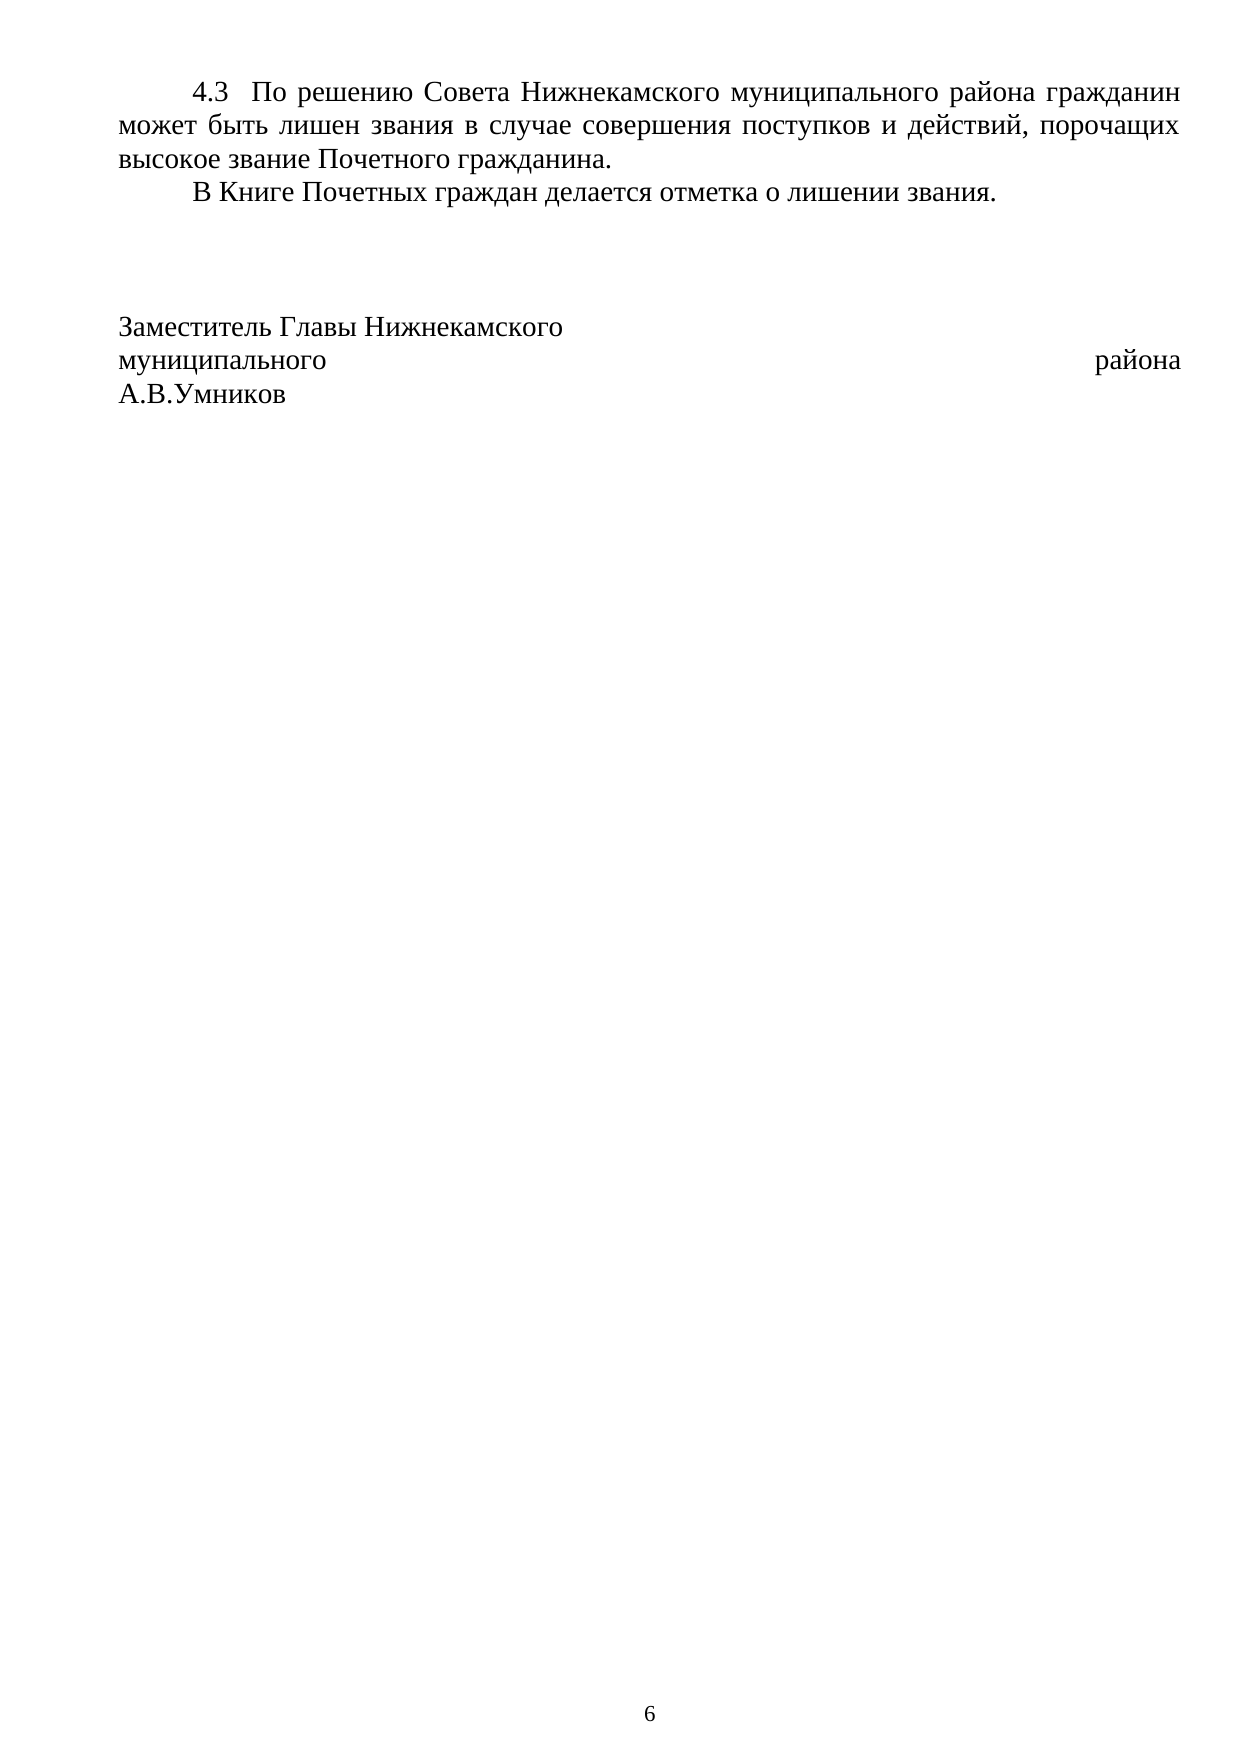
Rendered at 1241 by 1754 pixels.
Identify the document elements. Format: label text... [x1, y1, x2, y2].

list По решению Совета Нижнекамского муниципального района гражданин может быть лишен звания в случае совершения поступков и действий, порочащих высокое звание Почетного гражданина. [118, 74, 1181, 174]
text В Книге Почетных граждан делается отметка о лишении звания. [118, 174, 1181, 208]
text муниципального района А.В.Умников [118, 342, 1181, 409]
text Заместитель Главы Нижнекамского [118, 309, 1181, 342]
